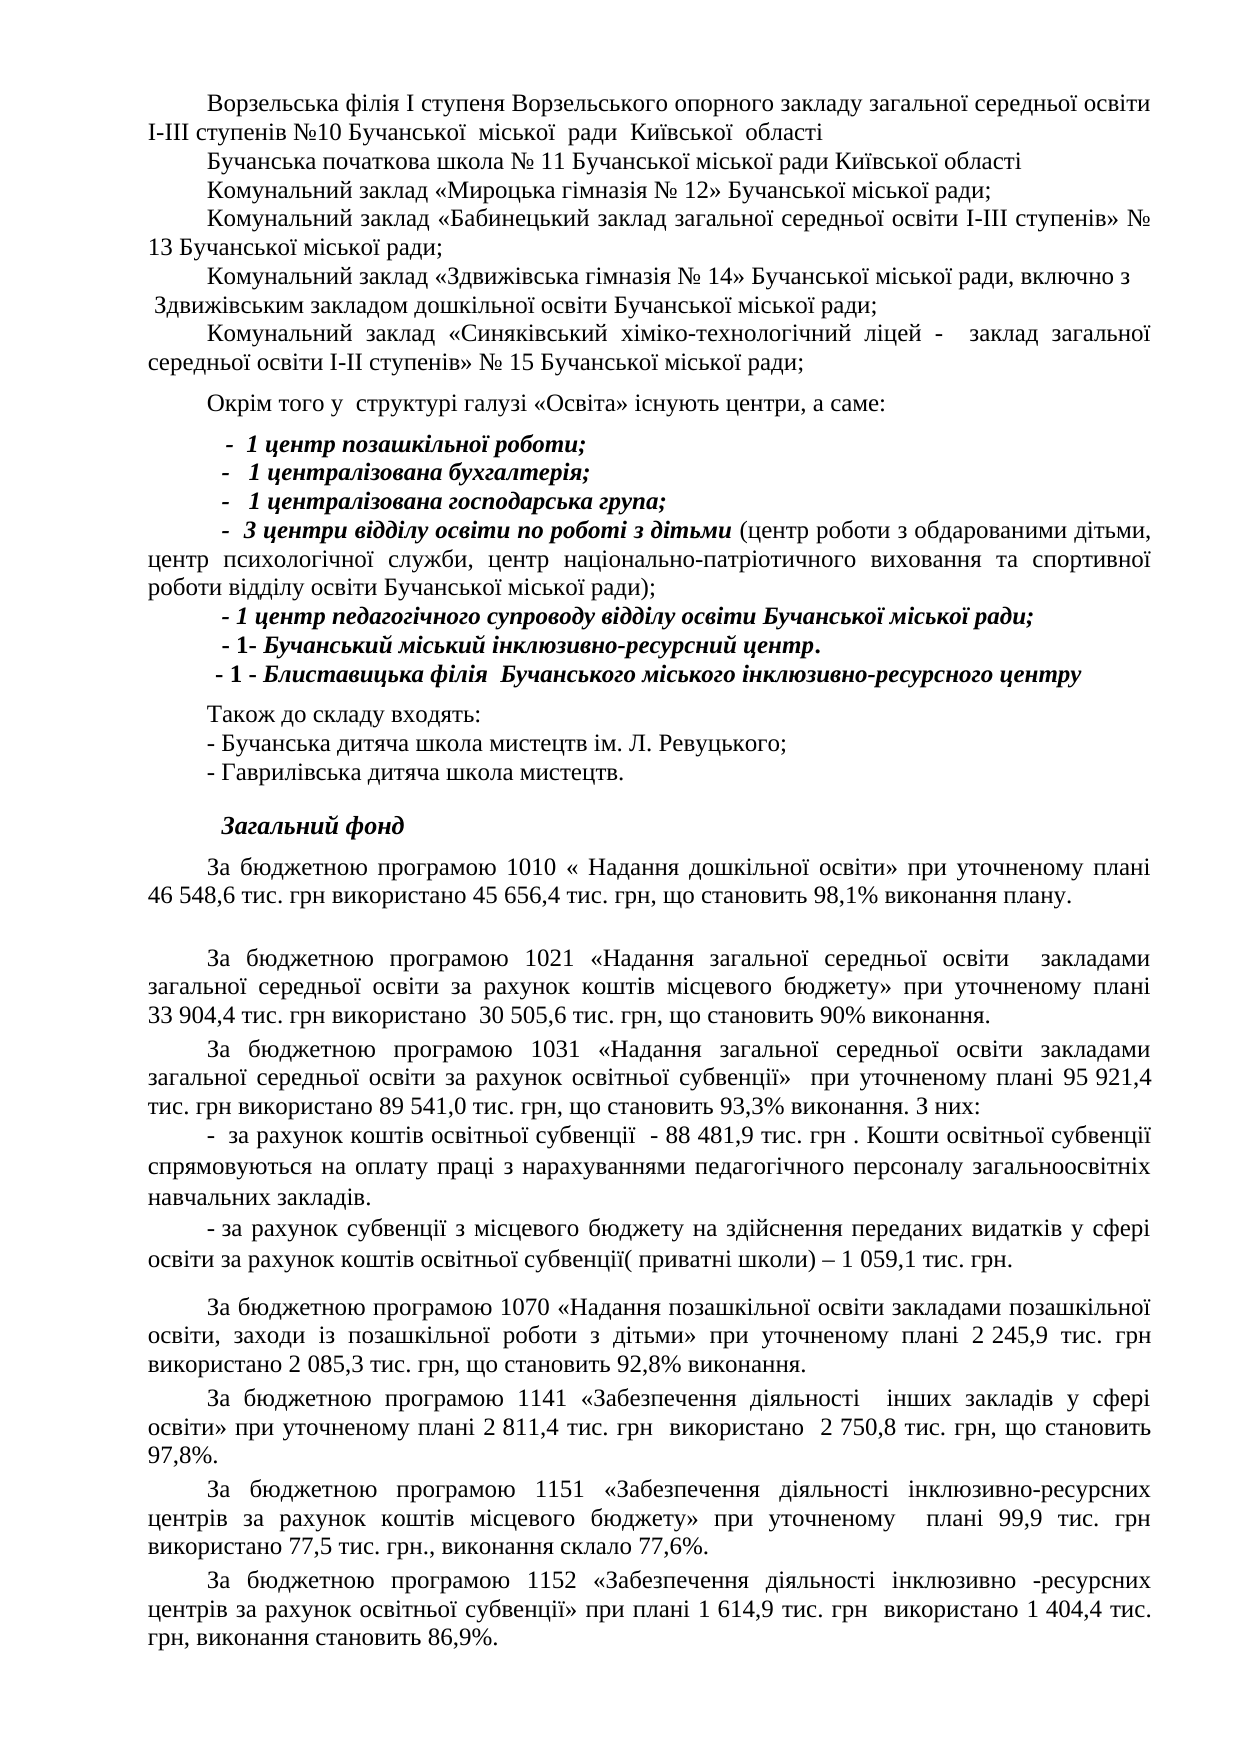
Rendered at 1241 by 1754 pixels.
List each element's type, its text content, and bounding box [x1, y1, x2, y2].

text - Бучанська дитяча школа мистецтв ім. Л. Ревуцького; [148, 728, 1152, 757]
text - 1 центр педагогічного супроводу відділу освіти Бучанської міської ради; [148, 601, 1152, 630]
text За бюджетною програмою 1070 «Надання позашкільної освіти закладами позашкільної освіти, заходи із позашкільної роботи з дітьми» при уточненому плані 2 245,9 тис. грн використано 2 085,3 тис. грн, що становить 92,8% виконання. [148, 1292, 1152, 1378]
text - 1 централізована господарська група; [148, 486, 1152, 515]
text - 1 - Блиставицька філія Бучанського міського інклюзивно-ресурсного центру [148, 659, 1152, 687]
text За бюджетною програмою 1152 «Забезпечення діяльності інклюзивно -ресурсних центрів за рахунок освітньої субвенції» при плані 1 614,9 тис. грн використано 1 404,4 тис. грн, виконання становить 86,9%. [148, 1565, 1152, 1651]
text Бучанська початкова школа № 11 Бучанської міської ради Київської області [148, 146, 1152, 175]
text За бюджетною програмою 1021 «Надання загальної середньої освіти закладами загальної середньої освіти за рахунок коштів місцевого бюджету» при уточненому плані 33 904,4 тис. грн використано 30 505,6 тис. грн, що становить 90% виконання. [148, 943, 1152, 1029]
list за рахунок субвенції з місцевого бюджету на здійснення переданих видатків у сфері освіти за рахунок коштів освітньої субвенції( приватні школи) – 1 059,1 тис. грн. [148, 1213, 1152, 1273]
text Комунальний заклад «Мироцька гімназія № 12» Бучанської міської ради; [148, 175, 1152, 203]
text За бюджетною програмою 1010 « Надання дошкільної освіти» при уточненому плані 46 548,6 тис. грн використано 45 656,4 тис. грн, що становить 98,1% виконання плану. [148, 852, 1152, 909]
text - Гаврилівська дитяча школа мистецтв. [148, 757, 1152, 786]
list за рахунок коштів освітньої субвенції - 88 481,9 тис. грн . Кошти освітньої субвенції спрямовуються на оплату праці з нарахуваннями педагогічного персоналу загальноосвітніх навчальних закладів. [148, 1120, 1152, 1211]
text - 3 центри відділу освіти по роботі з дітьми (центр роботи з обдарованими дітьми, центр психологічної служби, центр національно-патріотичного виховання та спортивної роботи відділу освіти Бучанської міської ради); [148, 515, 1152, 601]
text Також до складу входять: [148, 699, 1152, 728]
text Комунальний заклад «Бабинецький заклад загальної середньої освіти І-ІІІ ступенів» № 13 Бучанської міської ради; [148, 203, 1152, 261]
text Ворзельська філія І ступеня Ворзельського опорного закладу загальної середньої освіти І-ІІІ ступенів №10 Бучанської міської ради Київської області [148, 88, 1152, 146]
text Здвижівським закладом дошкільної освіти Бучанської міської ради; [148, 290, 1152, 318]
text - 1 центр позашкільної роботи; [148, 429, 1152, 457]
text Комунальний заклад «Синяківський хіміко-технологічний ліцей - заклад загальної середньої освіти І-ІІ ступенів» № 15 Бучанської міської ради; [148, 318, 1152, 376]
text За бюджетною програмою 1031 «Надання загальної середньої освіти закладами загальної середньої освіти за рахунок освітньої субвенції» при уточненому плані 95 921,4 тис. грн використано 89 541,0 тис. грн, що становить 93,3% виконання. З них: [148, 1034, 1152, 1120]
text - 1- Бучанський міський інклюзивно-ресурсний центр. [148, 630, 1152, 659]
text Комунальний заклад «Здвижівська гімназія № 14» Бучанської міської ради, включно з [148, 261, 1152, 290]
text Загальний фонд [148, 810, 1152, 840]
text За бюджетною програмою 1151 «Забезпечення діяльності інклюзивно-ресурсних центрів за рахунок коштів місцевого бюджету» при уточненому плані 99,9 тис. грн використано 77,5 тис. грн., виконання склало 77,6%. [148, 1474, 1152, 1560]
text - 1 централізована бухгалтерія; [148, 457, 1152, 486]
text За бюджетною програмою 1141 «Забезпечення діяльності інших закладів у сфері освіти» при уточненому плані 2 811,4 тис. грн використано 2 750,8 тис. грн, що становить 97,8%. [148, 1383, 1152, 1469]
text Окрім того у структурі галузі «Освіта» існують центри, а саме: [148, 388, 1152, 417]
